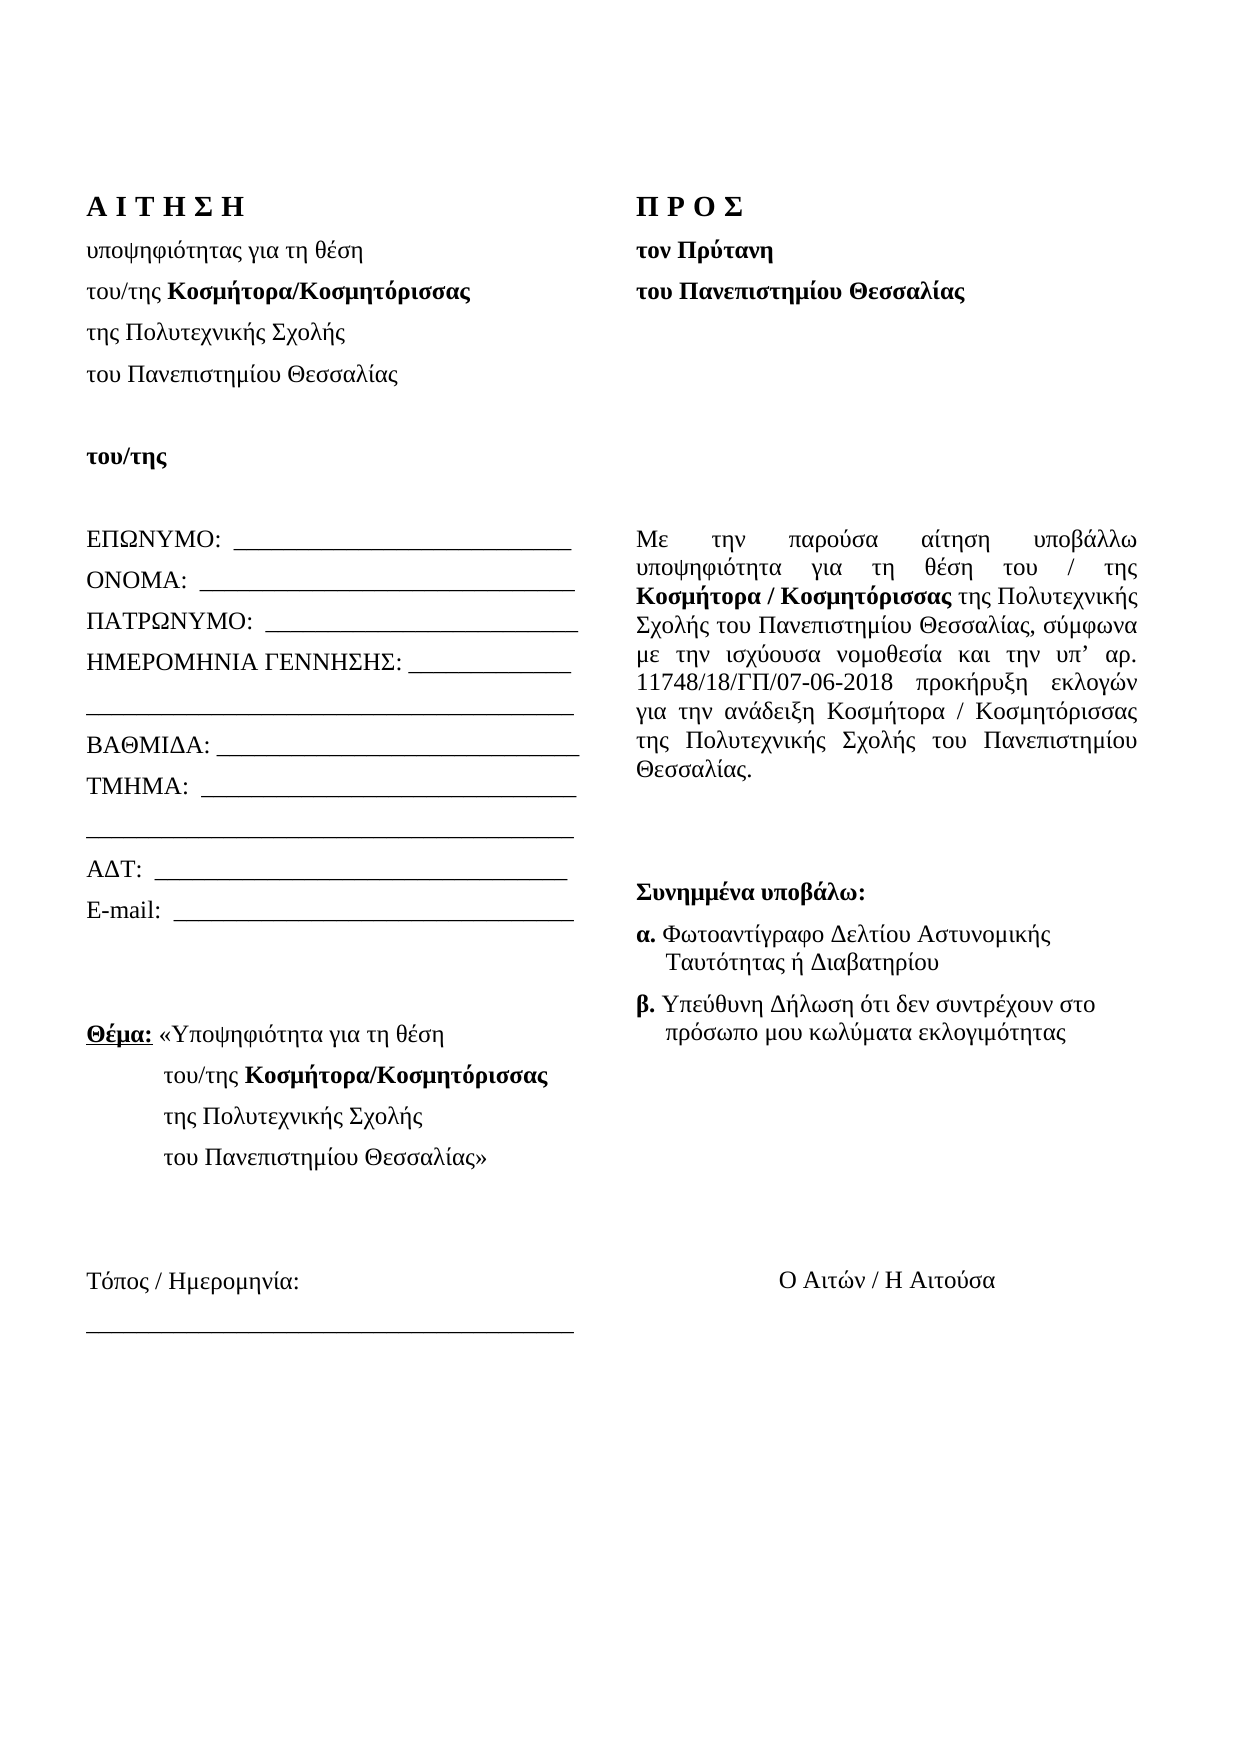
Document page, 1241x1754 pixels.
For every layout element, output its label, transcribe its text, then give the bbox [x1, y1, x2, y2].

table_header ΑΙΤΗΣΗ υποψηφιότητας για τη θέση του/της Κοσμήτορα/Κοσμητόρισσας της Πολυτεχνικής Σχολής του Πανεπιστημίου Θεσσαλίας του/της ΕΠΩΝΥΜΟ: ___________________________ ΟΝΟΜΑ: ______________________________ ΠΑΤΡΩΝΥΜΟ: _________________________ ΗΜΕΡΟΜΗΝΙΑ ΓΕΝΝΗΣΗΣ: _____________ _______________________________________ ΒΑΘΜΙΔΑ: _____________________________ ΤΜΗΜΑ: ______________________________ _______________________________________ ΑΔΤ: _________________________________ Ε-mail: ________________________________ Θέμα: «Υποψηφιότητα για τη θέση του/της Κοσμήτορα/Κοσμητόρισσας της Πολυτεχνικής Σχολής του Πανεπιστημίου Θεσσαλίας» Τόπος / Ημερομηνία: _______________________________________ [60, 148, 606, 1390]
table_header ΠΡΟΣ τον Πρύτανη του Πανεπιστημίου Θεσσαλίας Με την παρούσα αίτηση υποβάλλω υποψηφιότητα για τη θέση του / της Κοσμήτορα / Κοσμητόρισσας της Πολυτεχνικής Σχολής του Πανεπιστημίου Θεσσαλίας, σύμφωνα με την ισχύουσα νομοθεσία και την υπ’ αρ. 11748/18/ΓΠ/07-06-2018 προκήρυξη εκλογών για την ανάδειξη Κοσμήτορα / Κοσμητόρισσας της Πολυτεχνικής Σχολής του Πανεπιστημίου Θεσσαλίας. Συνημμένα υποβάλω: α. Φωτοαντίγραφο Δελτίου Αστυνομικής Ταυτότητας ή Διαβατηρίου β. Υπεύθυνη Δήλωση ότι δεν συντρέχουν στο πρόσωπο μου κωλύματα εκλογιμότητας Ο Αιτών / Η Αιτούσα [606, 148, 1182, 1390]
